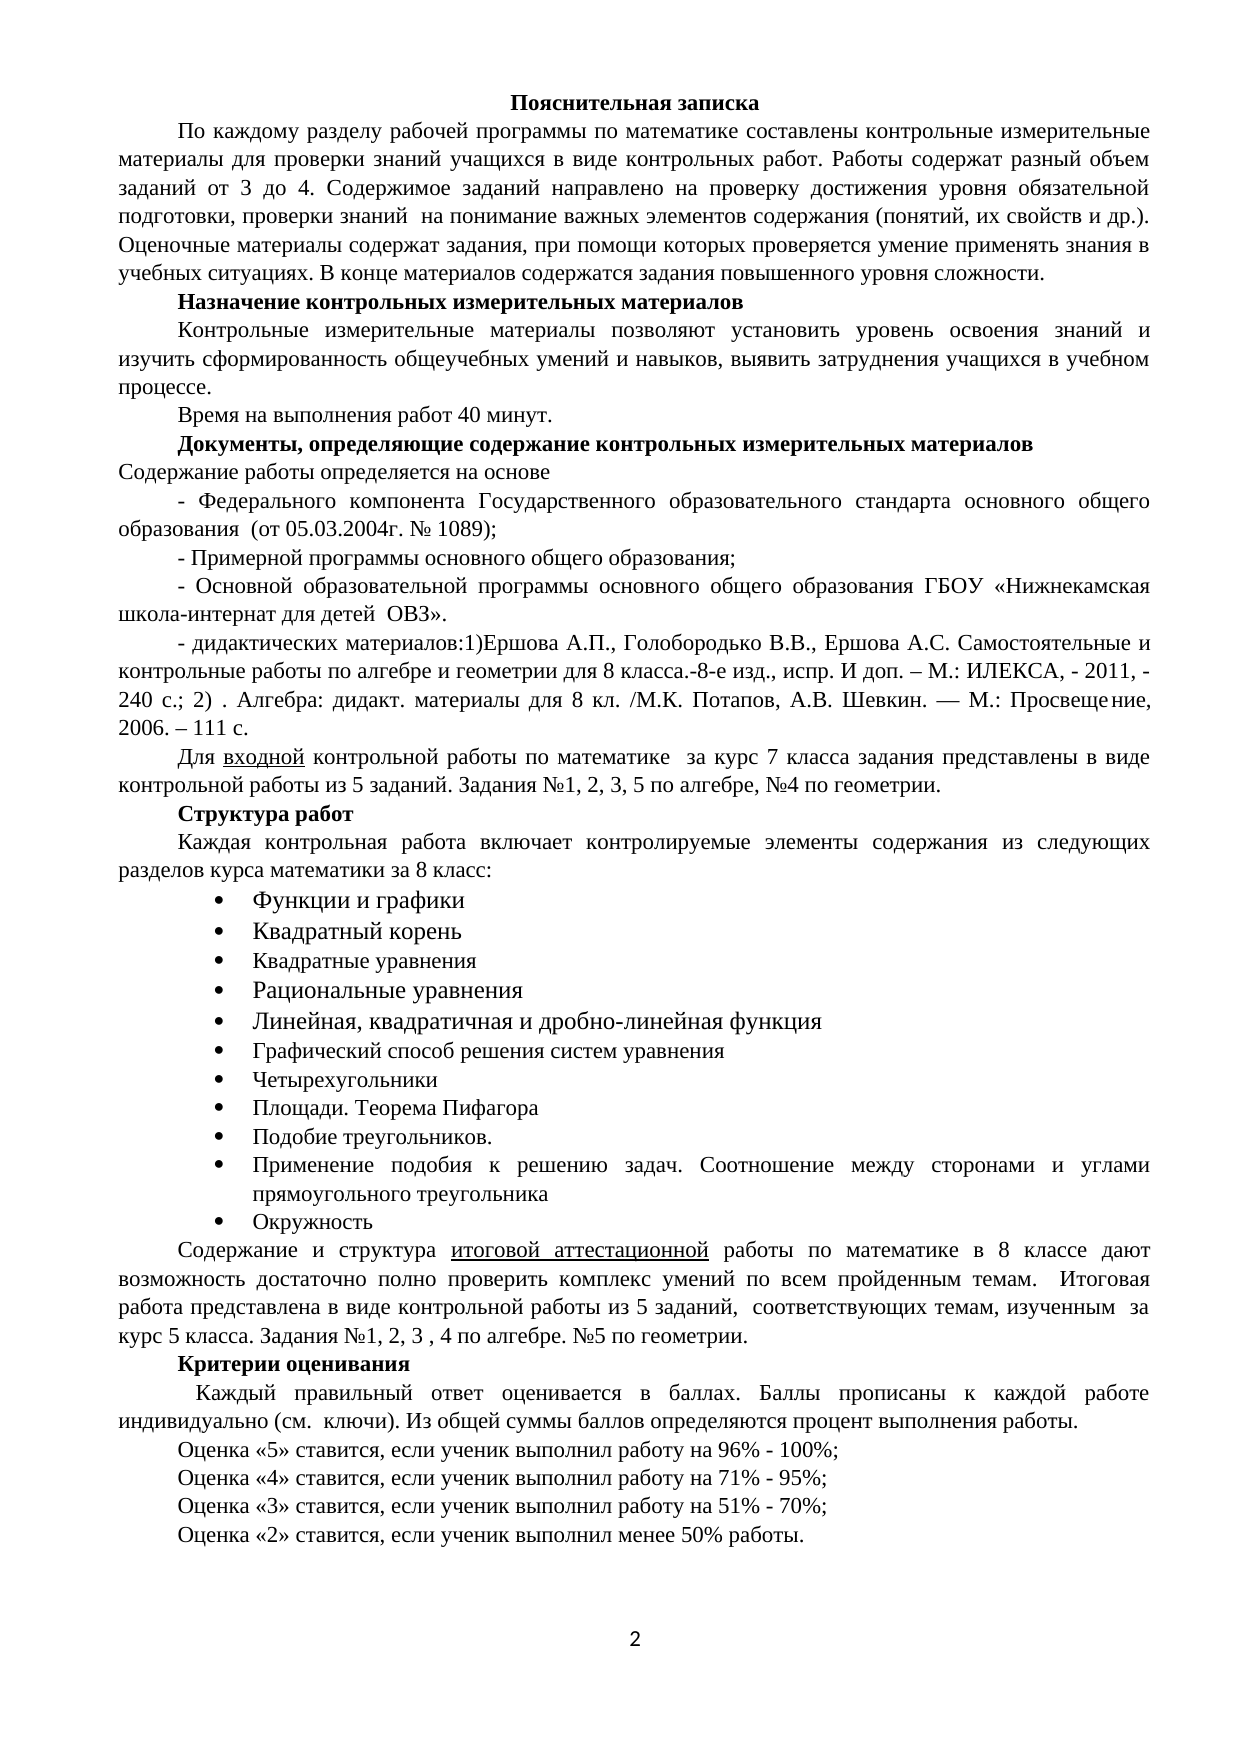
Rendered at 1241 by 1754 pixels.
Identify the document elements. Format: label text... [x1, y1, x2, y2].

list Квадратный корень [215, 916, 1152, 945]
text Оценка «3» ставится, если ученик выполнил работу на 51% - 70%; [118, 1492, 1152, 1519]
text Структура работ [118, 799, 1152, 826]
list Площади. Теорема Пифагора [215, 1094, 1152, 1121]
list Функции и графики [215, 885, 1152, 914]
list Окружность [215, 1208, 1152, 1234]
list Графический способ решения систем уравнения [215, 1037, 1152, 1064]
text Каждая контрольная работа включает контролируемые элементы содержания из следующих разделов курса математики за 8 класс: [118, 828, 1152, 883]
list Подобие треугольников. [215, 1123, 1152, 1149]
text Содержание и структура итоговой аттестационной работы по математике в 8 классе дают возможность достаточно полно проверить комплекс умений по всем пройденным темам. Итоговая работа представлена в виде контрольной работы из 5 заданий, соответствующих темам, изученным за курс 5 класса. Задания №1, 2, 3 , 4 по алгебре. №5 по геометрии. [118, 1237, 1152, 1348]
text Контрольные измерительные материалы позволяют установить уровень освоения знаний и изучить сформированность общеучебных умений и навыков, выявить затруднения учащихся в учебном процессе. [118, 316, 1152, 399]
text Время на выполнения работ 40 минут. [118, 401, 1152, 428]
text Документы, определяющие содержание контрольных измерительных материалов [118, 430, 1152, 456]
text - дидактических материалов:1)Ершова А.П., Голобородько В.В., Ершова А.С. Самостоятельные и контрольные работы по алгебре и геометрии для 8 класса.-8-е изд., испр. И доп. – М.: ИЛЕКСА, - 2011, - 240 с.; 2) . Алгебра: дидакт. материалы для 8 кл. /М.К. Потапов, А.В. Шевкин. — М.: Просвещение, 2006. – 111 с. [118, 629, 1152, 741]
list Линейная, квадратичная и дробно-линейная функция [215, 1006, 1152, 1035]
text Критерии оценивания [118, 1350, 1152, 1377]
text - Основной образовательной программы основного общего образования ГБОУ «Нижнекамская школа-интернат для детей ОВЗ». [118, 572, 1152, 627]
text Оценка «5» ставится, если ученик выполнил работу на 96% - 100%; [118, 1436, 1152, 1462]
text Пояснительная записка [118, 89, 1152, 115]
text - Федерального компонента Государственного образовательного стандарта основного общего образования (от 05.03.2004г. № 1089); [118, 487, 1152, 542]
text - Примерной программы основного общего образования; [118, 544, 1152, 570]
text Для входной контрольной работы по математике за курс 7 класса задания представлены в виде контрольной работы из 5 заданий. Задания №1, 2, 3, 5 по алгебре, №4 по геометрии. [118, 743, 1152, 797]
text Оценка «4» ставится, если ученик выполнил работу на 71% - 95%; [118, 1464, 1152, 1490]
text Назначение контрольных измерительных материалов [118, 288, 1152, 314]
text Каждый правильный ответ оценивается в баллах. Баллы прописаны к каждой работе индивидуально (см. ключи). Из общей суммы баллов определяются процент выполнения работы. [118, 1379, 1152, 1433]
list Четырехугольники [215, 1066, 1152, 1092]
text Содержание работы определяется на основе [118, 458, 1152, 485]
list Квадратные уравнения [215, 947, 1152, 973]
list Рациональные уравнения [215, 975, 1152, 1004]
list Применение подобия к решению задач. Соотношение между сторонами и углами прямоугольного треугольника [215, 1151, 1152, 1206]
text По каждому разделу рабочей программы по математике составлены контрольные измерительные материалы для проверки знаний учащихся в виде контрольных работ. Работы содержат разный объем заданий от 3 до 4. Содержимое заданий направлено на проверку достижения уровня обязательной подготовки, проверки знаний на понимание важных элементов содержания (понятий, их свойств и др.). Оценочные материалы содержат задания, при помощи которых проверяется умение применять знания в учебных ситуациях. В конце материалов содержатся задания повышенного уровня сложности. [118, 117, 1152, 286]
text Оценка «2» ставится, если ученик выполнил менее 50% работы. [118, 1521, 1152, 1547]
